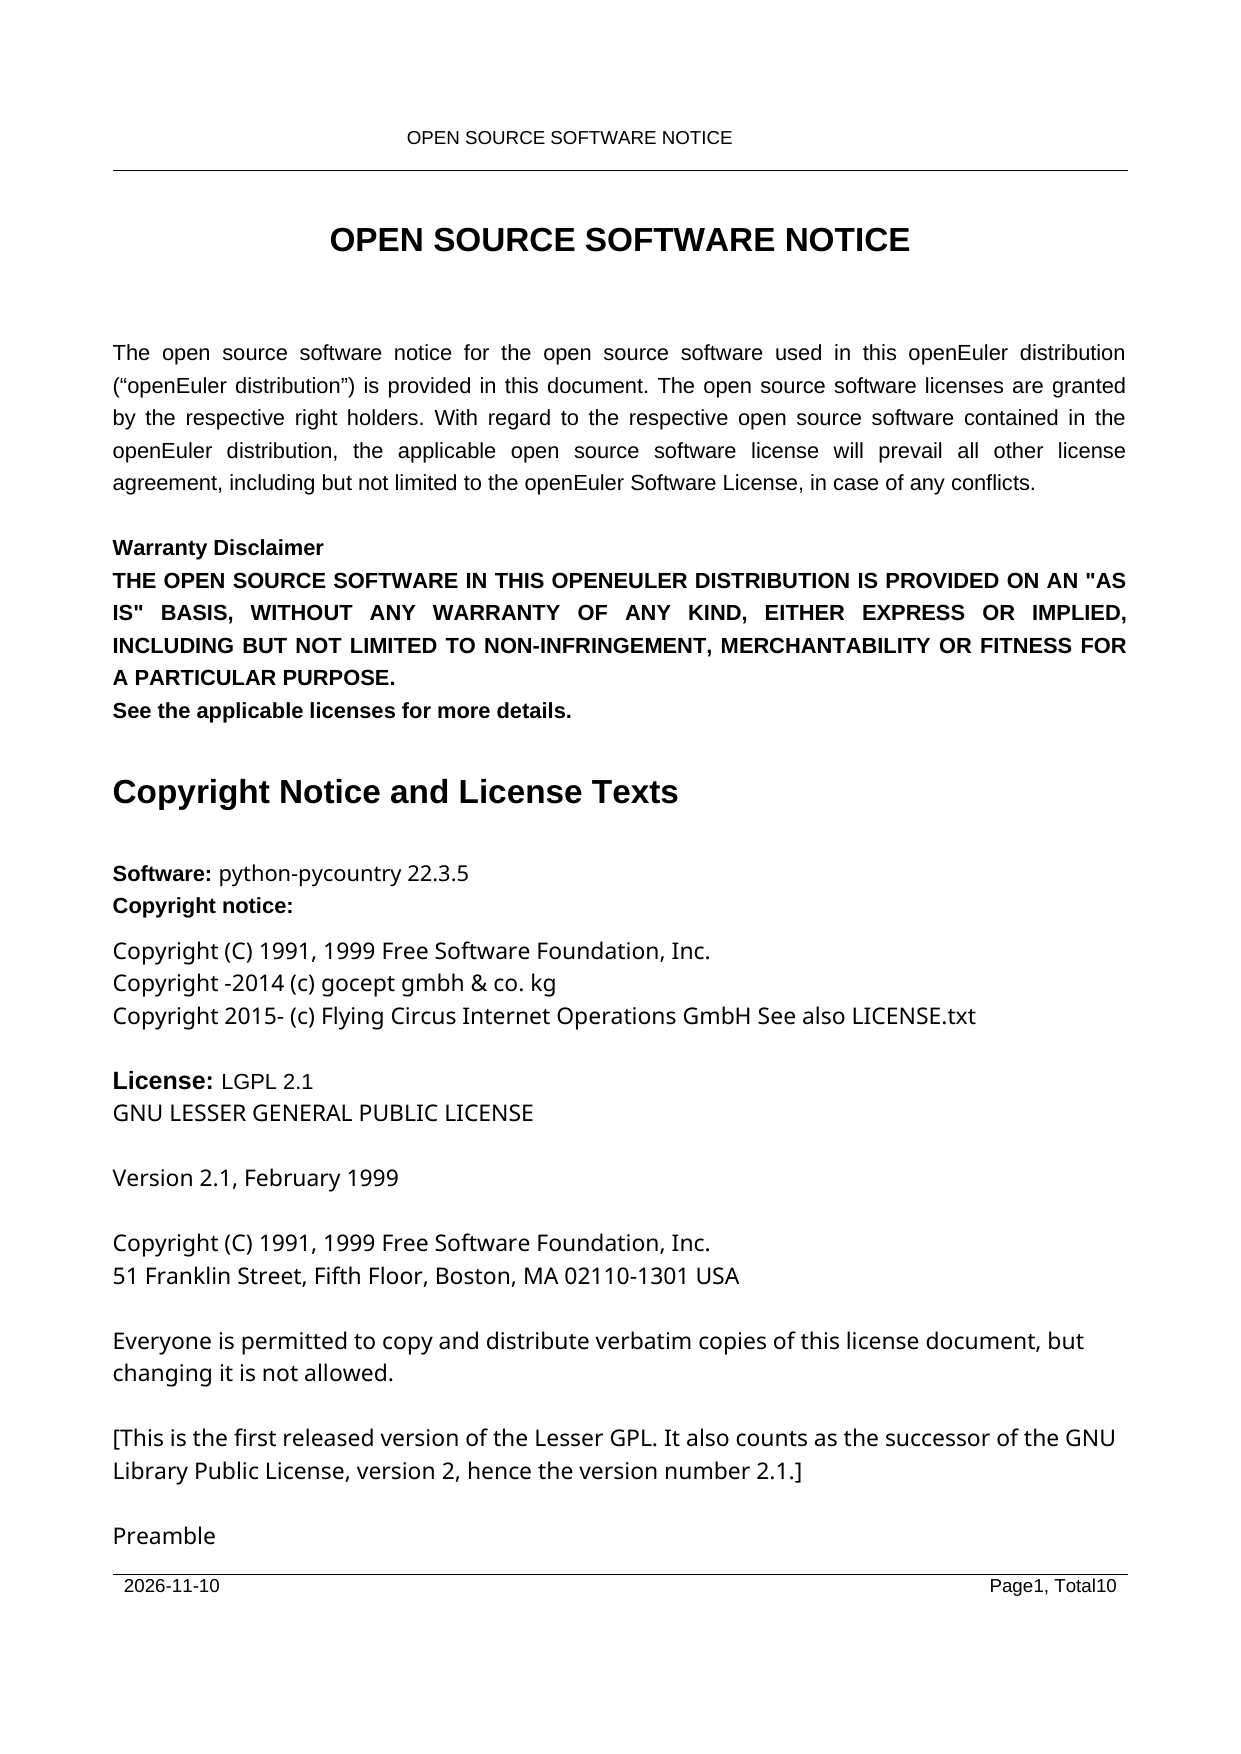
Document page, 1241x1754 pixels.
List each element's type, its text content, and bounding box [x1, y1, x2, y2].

text Everyone is permitted to copy and distribute verbatim copies of this license document, but changing it is not allowed. [112, 1324, 1128, 1389]
text The open source software notice for the open source software used in this openEuler distribution (“openEuler distribution”) is provided in this document. The open source software licenses are granted by the respective right holders. With regard to the respective open source software contained in the openEuler distribution, the applicable open source software license will prevail all other license agreement, including but not limited to the openEuler Software License, in case of any conflicts. [112, 336, 1128, 499]
text GNU LESSER GENERAL PUBLIC LICENSE [112, 1096, 1128, 1129]
text Copyright Notice and License Texts [112, 759, 1128, 824]
text Warranty Disclaimer [112, 531, 1128, 564]
text Version 2.1, February 1999 [112, 1161, 1128, 1194]
text Preamble [112, 1519, 1128, 1551]
text THE OPEN SOURCE SOFTWARE IN THIS OPENEULER DISTRIBUTION IS PROVIDED ON AN "AS IS" BASIS, WITHOUT ANY WARRANTY OF ANY KIND, EITHER EXPRESS OR IMPLIED, INCLUDING BUT NOT LIMITED TO NON-INFRINGEMENT, MERCHANTABILITY OR FITNESS FOR A PARTICULAR PURPOSE. See the applicable licenses for more details. [112, 564, 1128, 726]
text OPEN SOURCE SOFTWARE NOTICE [112, 206, 1128, 271]
text Copyright (C) 1991, 1999 Free Software Foundation, Inc. Copyright -2014 (c) gocept gmbh & co. kg Copyright 2015- (c) Flying Circus Internet Operations GmbH See also LICENSE.txt [112, 934, 1128, 1064]
title Software: python-pycountry 22.3.5 [112, 856, 1128, 889]
text License: LGPL 2.1 [112, 1064, 1128, 1096]
text Copyright notice: [112, 889, 1128, 921]
text 51 Franklin Street, Fifth Floor, Boston, MA 02110-1301 USA [112, 1259, 1128, 1291]
text Copyright (C) 1991, 1999 Free Software Foundation, Inc. [112, 1226, 1128, 1259]
text [This is the first released version of the Lesser GPL. It also counts as the successor of the GNU Library Public License, version 2, hence the version number 2.1.] [112, 1421, 1128, 1486]
